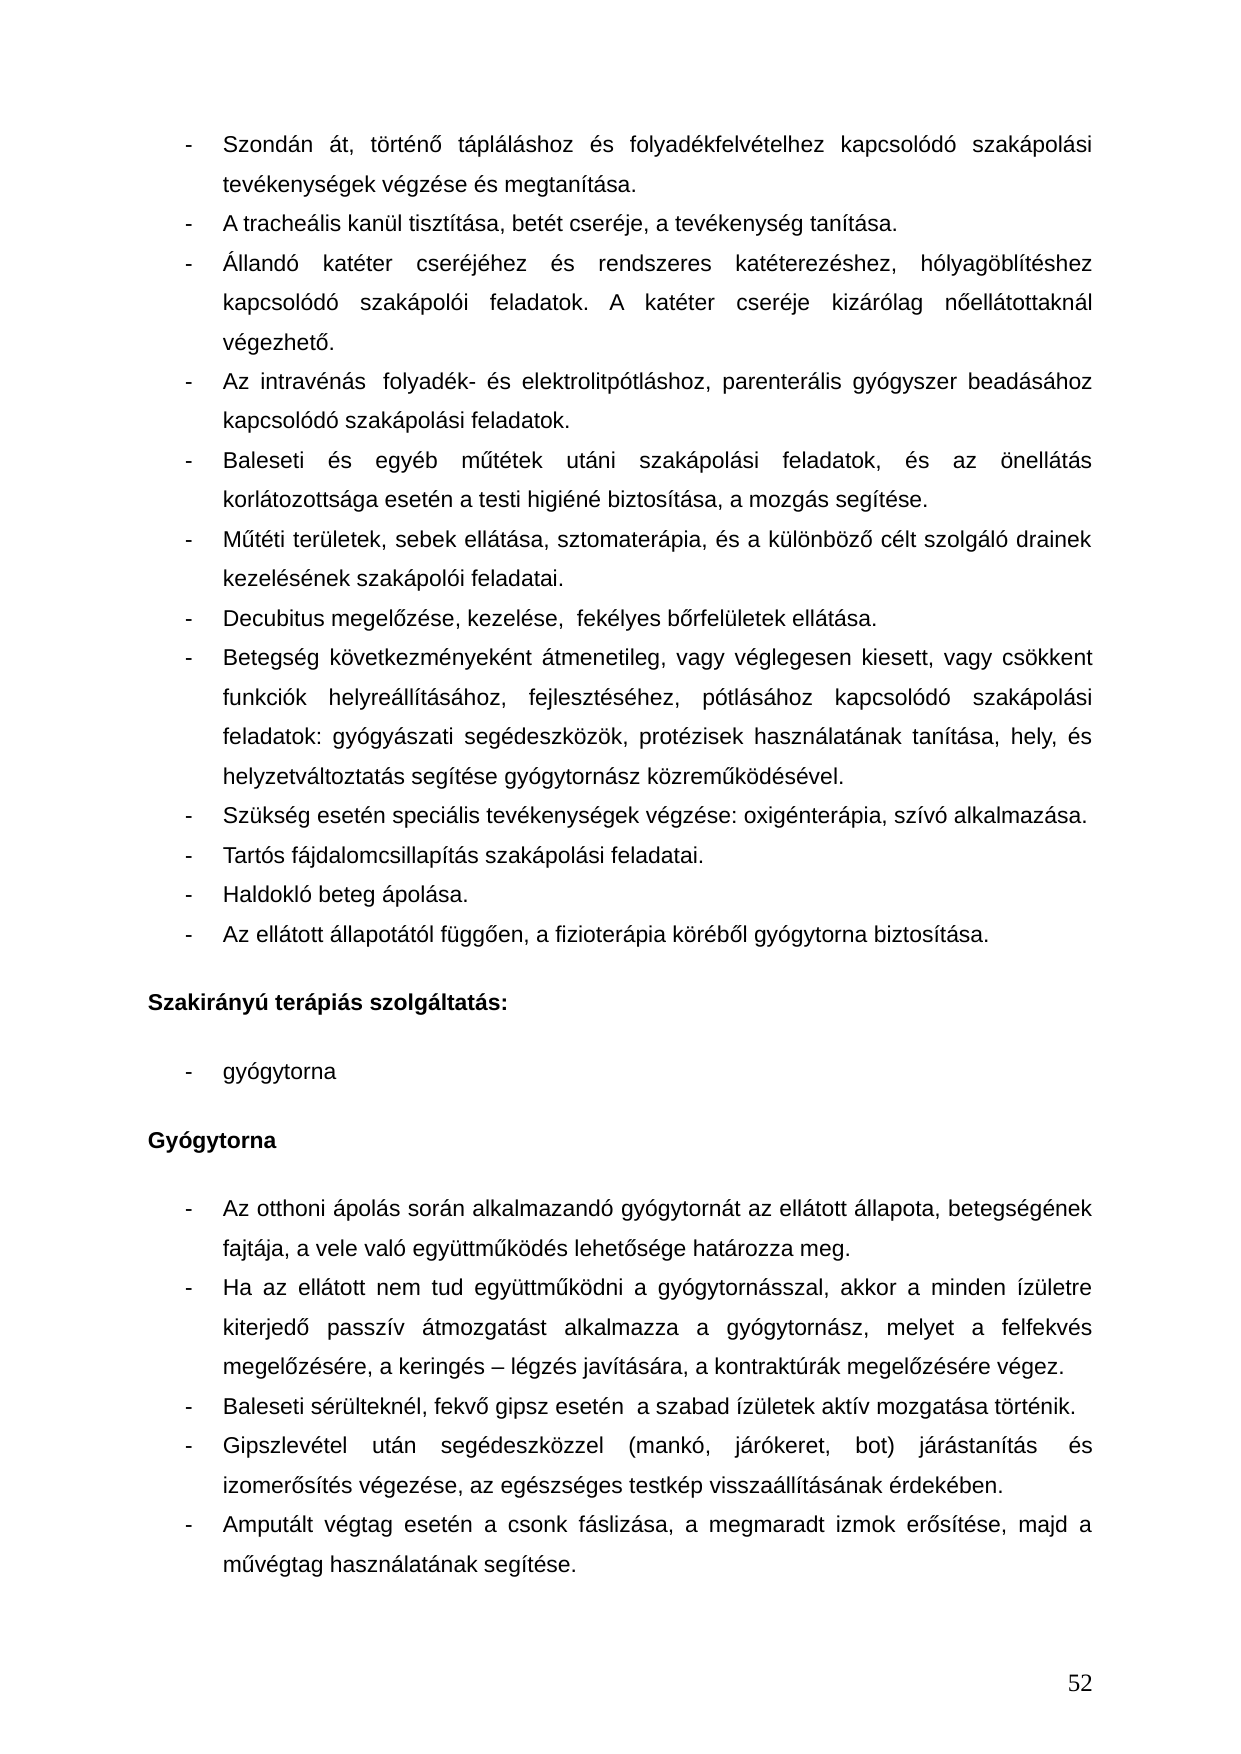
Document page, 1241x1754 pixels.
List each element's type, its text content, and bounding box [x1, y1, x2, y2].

list Baleseti sérülteknél, fekvő gipsz esetén a szabad ízületek aktív mozgatása történik. [185, 1393, 1093, 1419]
list Állandó katéter cseréjéhez és rendszeres katéterezéshez, hólyagöblítéshez kapcsolódó szakápolói feladatok. A katéter cseréje kizárólag nőellátottaknál végezhető. [185, 249, 1093, 355]
list A tracheális kanül tisztítása, betét cseréje, a tevékenység tanítása. [185, 210, 1093, 236]
text Szakirányú terápiás szolgáltatás: [148, 989, 1093, 1016]
list Gipszlevétel után segédeszközzel (mankó, járókeret, bot) járástanítás és izomerősítés végezése, az egészséges testkép visszaállításának érdekében. [185, 1432, 1093, 1498]
list Baleseti és egyéb műtétek utáni szakápolási feladatok, és az önellátás korlátozottsága esetén a testi higiéné biztosítása, a mozgás segítése. [185, 447, 1093, 513]
list Ha az ellátott nem tud együttműködni a gyógytornásszal, akkor a minden ízületre kiterjedő passzív átmozgatást alkalmazza a gyógytornász, melyet a felfekvés megelőzésére, a keringés – légzés javítására, a kontraktúrák megelőzésére végez. [185, 1274, 1093, 1379]
list Haldokló beteg ápolása. [185, 881, 1093, 907]
list Az intravénás folyadék- és elektrolitpótláshoz, parenterális gyógyszer beadásához kapcsolódó szakápolási feladatok. [185, 368, 1093, 434]
list Szükség esetén speciális tevékenységek végzése: oxigénterápia, szívó alkalmazása. [185, 802, 1093, 828]
list Decubitus megelőzése, kezelése, fekélyes bőrfelületek ellátása. [185, 605, 1093, 631]
list Az otthoni ápolás során alkalmazandó gyógytornát az ellátott állapota, betegségének fajtája, a vele való együttműködés lehetősége határozza meg. [185, 1195, 1093, 1261]
text Gyógytorna [148, 1127, 1093, 1153]
list Az ellátott állapotától függően, a fizioterápia köréből gyógytorna biztosítása. [185, 921, 1093, 947]
list Szondán át, történő tápláláshoz és folyadékfelvételhez kapcsolódó szakápolási tevékenységek végzése és megtanítása. [185, 131, 1093, 197]
list gyógytorna [185, 1058, 1093, 1084]
list Betegség következményeként átmenetileg, vagy véglegesen kiesett, vagy csökkent funkciók helyreállításához, fejlesztéséhez, pótlásához kapcsolódó szakápolási feladatok: gyógyászati segédeszközök, protézisek használatának tanítása, hely, és helyzetváltoztatás segítése gyógytornász közreműködésével. [185, 644, 1093, 789]
list Amputált végtag esetén a csonk fáslizása, a megmaradt izmok erősítése, majd a művégtag használatának segítése. [185, 1511, 1093, 1577]
list Műtéti területek, sebek ellátása, sztomaterápia, és a különböző célt szolgáló drainek kezelésének szakápolói feladatai. [185, 526, 1093, 592]
list Tartós fájdalomcsillapítás szakápolási feladatai. [185, 842, 1093, 868]
